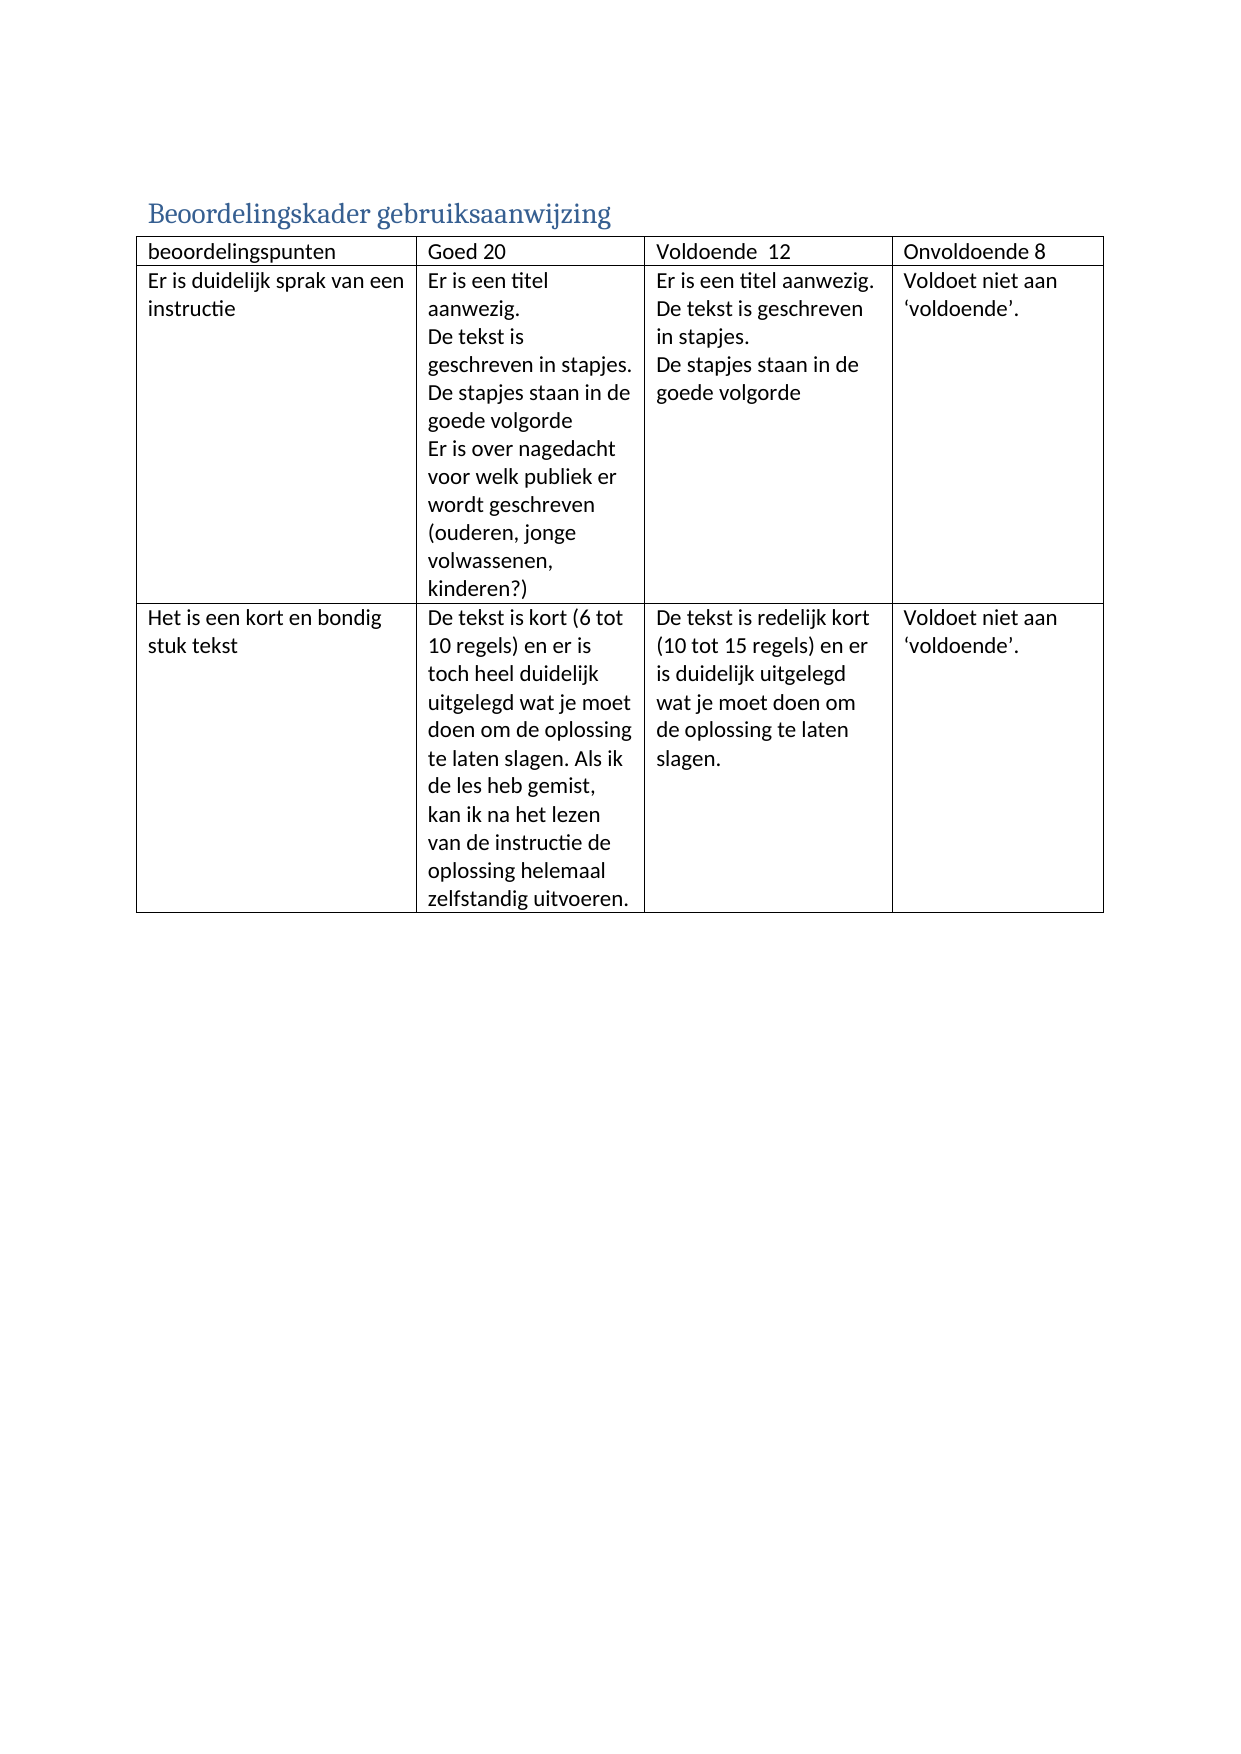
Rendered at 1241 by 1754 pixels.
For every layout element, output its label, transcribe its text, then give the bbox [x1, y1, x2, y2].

subtitle Beoordelingskader gebruiksaanwijzing [148, 198, 1093, 231]
table_cell Het is een kort en bondig stuk tekst [137, 604, 416, 912]
table_header Goed 20 [417, 237, 644, 265]
table_cell Voldoet niet aan ‘voldoende’. [893, 604, 1103, 912]
table_cell Voldoet niet aan ‘voldoende’. [893, 266, 1103, 602]
table_cell Er is een titel aanwezig. De tekst is geschreven in stapjes. De stapjes staan in de goede volgorde [645, 266, 892, 602]
table_header beoordelingspunten [137, 237, 416, 265]
table_cell De tekst is redelijk kort (10 tot 15 regels) en er is duidelijk uitgelegd wat je moet doen om de oplossing te laten slagen. [645, 604, 892, 912]
table_cell De tekst is kort (6 tot 10 regels) en er is toch heel duidelijk uitgelegd wat je moet doen om de oplossing te laten slagen. Als ik de les heb gemist, kan ik na het lezen van de instructie de oplossing helemaal zelfstandig uitvoeren. [417, 604, 644, 912]
table_header Voldoende 12 [645, 237, 892, 265]
table_cell Er is een titel aanwezig. De tekst is geschreven in stapjes. De stapjes staan in de goede volgorde Er is over nagedacht voor welk publiek er wordt geschreven (ouderen, jonge volwassenen, kinderen?) [417, 266, 644, 602]
table_cell Er is duidelijk sprak van een instructie [137, 266, 416, 602]
table_header Onvoldoende 8 [893, 237, 1103, 265]
